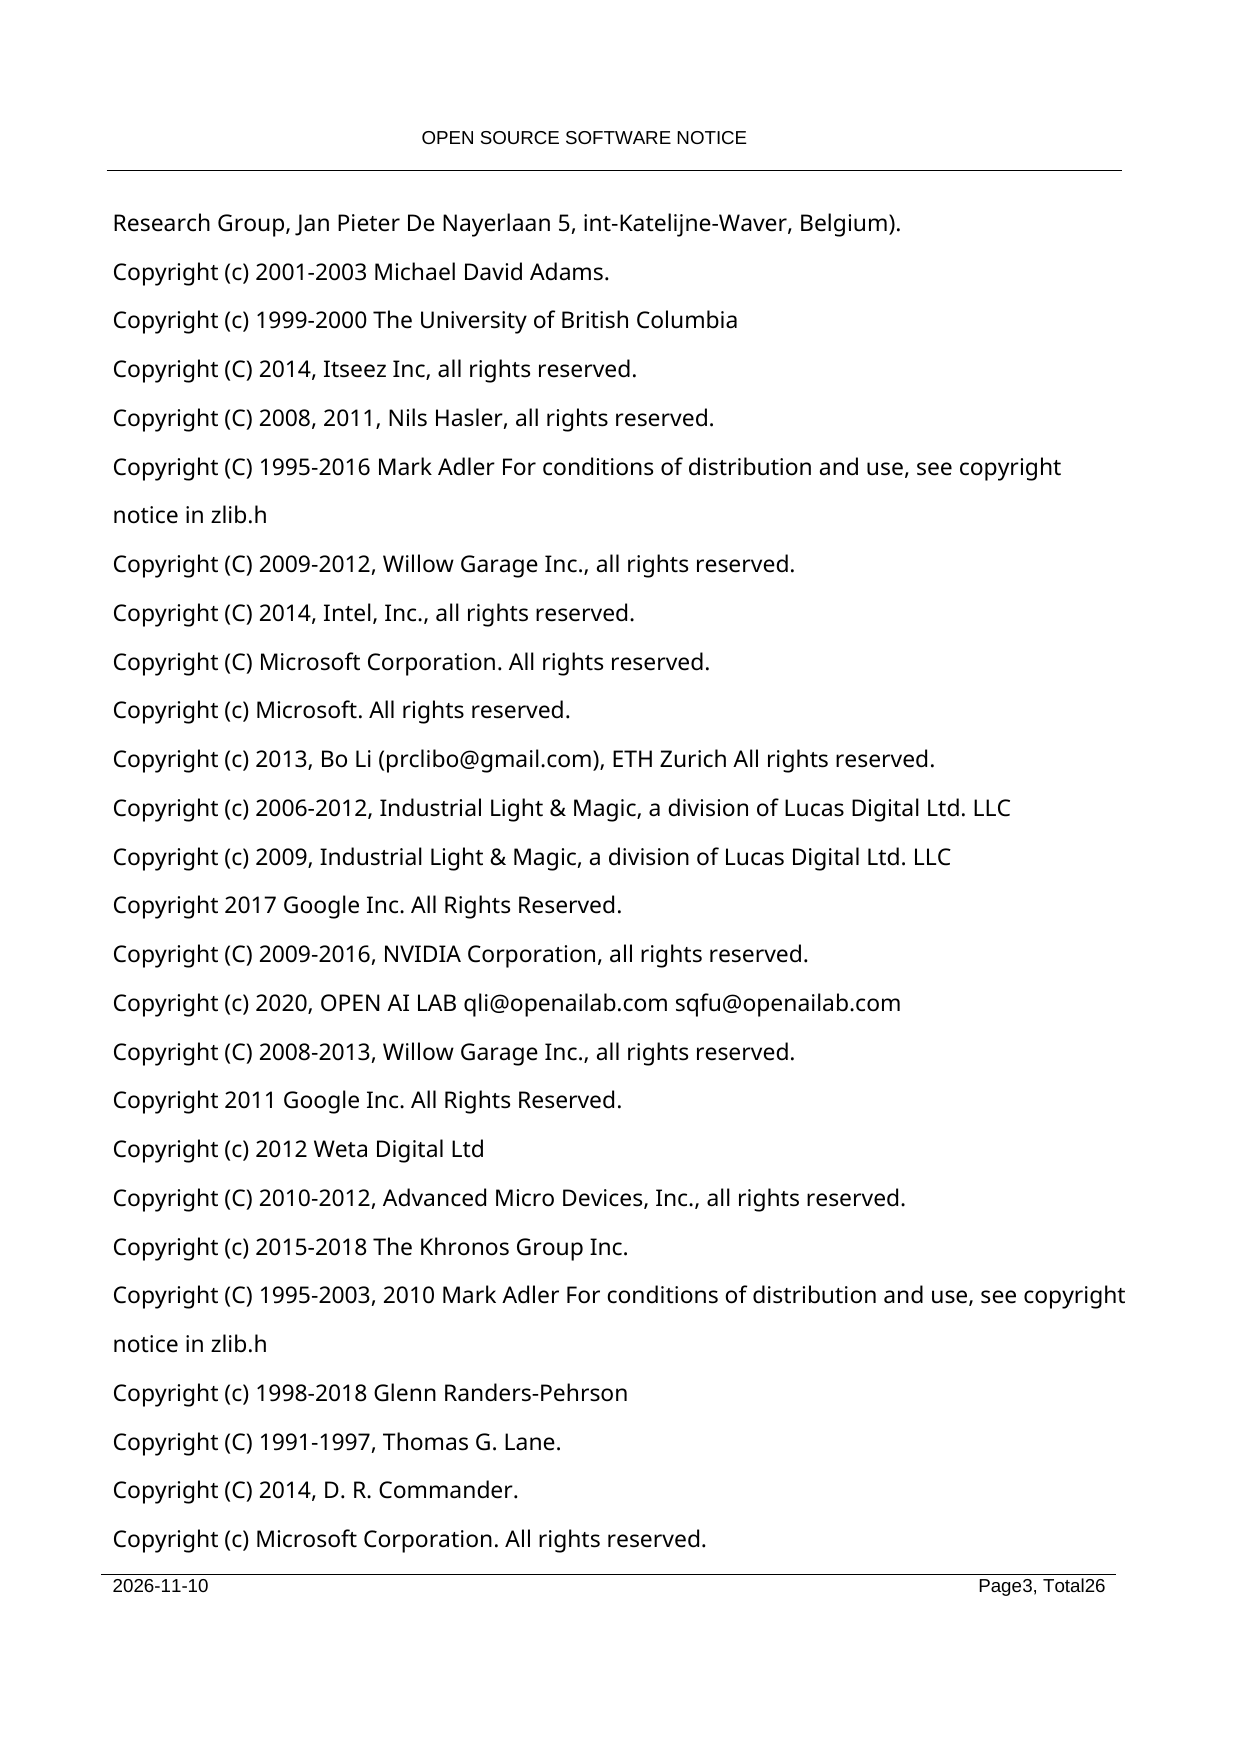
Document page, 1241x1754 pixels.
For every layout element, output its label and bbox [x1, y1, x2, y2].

text [112, 206, 1128, 1555]
